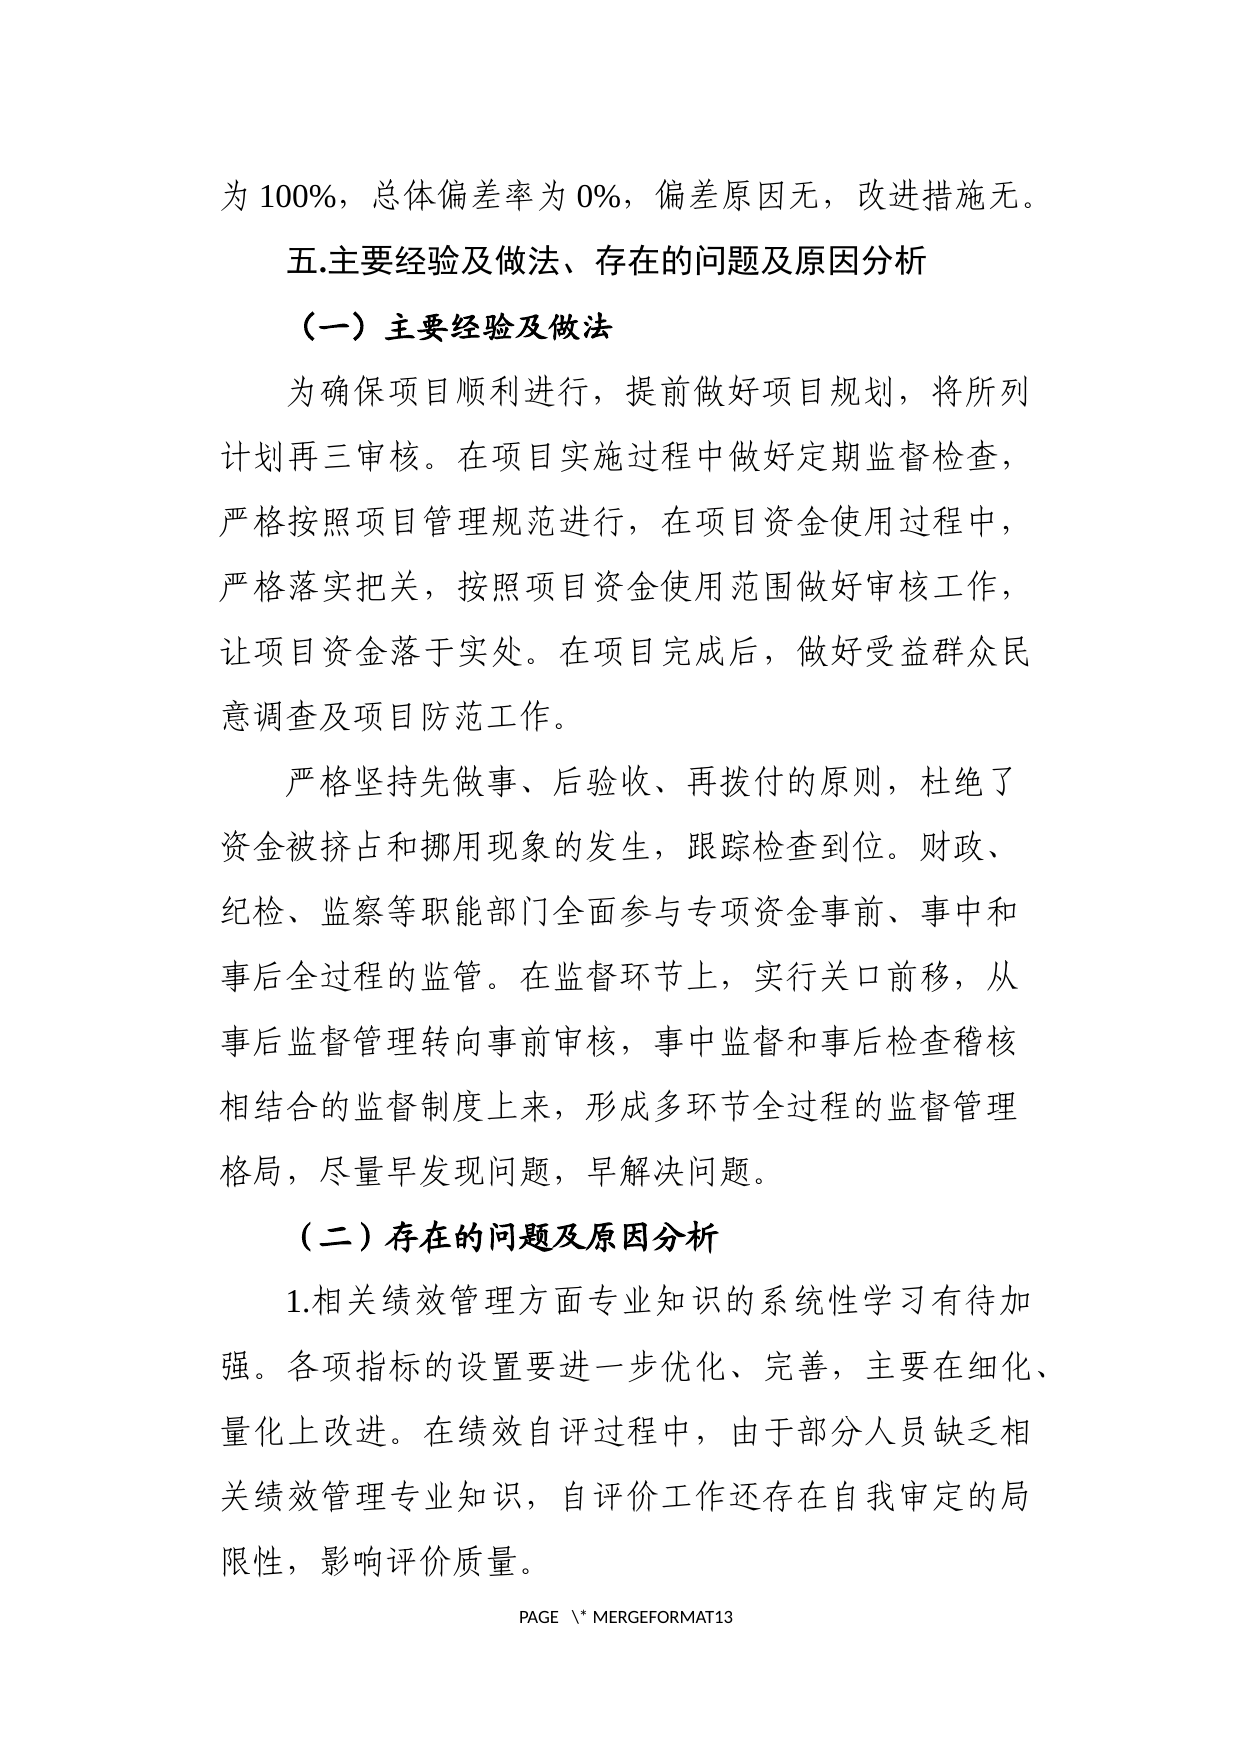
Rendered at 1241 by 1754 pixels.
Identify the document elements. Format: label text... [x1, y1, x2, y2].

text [218, 162, 1033, 227]
text 五.主要经验及做法、存在的问题及原因分析 [218, 227, 1033, 292]
title 严格坚持先做事、后验收、再拨付的原则，杜绝了资金被挤占和挪用现象的发生，跟踪检查到位。财政、纪检、监察等职能部门全面参与专项资金事前、事中和事后全过程的监管。在监督环节上，实行关口前移，从事后监督管理转向事前审核，事中监督和事后检查稽核相结合的监督制度上来，形成多环节全过程的监督管理格局，尽量早发现问题，早解决问题。 [218, 747, 1033, 1202]
text 1.相关绩效管理方面专业知识的系统性学习有待加强。各项指标的设置要进一步优化、完善，主要在细化、量化上改进。在绩效自评过程中，由于部分人员缺乏相关绩效管理专业知识，自评价工作还存在自我审定的局限性，影响评价质量。 [218, 1267, 1033, 1592]
text 为确保项目顺利进行，提前做好项目规划，将所列计划再三审核。在项目实施过程中做好定期监督检查，严格按照项目管理规范进行，在项目资金使用过程中，严格落实把关，按照项目资金使用范围做好审核工作，让项目资金落于实处。在项目完成后，做好受益群众民意调查及项目防范工作。 [218, 357, 1033, 747]
list 存在的问题及原因分析 [218, 1202, 1033, 1267]
text （一）主要经验及做法 [218, 292, 1033, 357]
